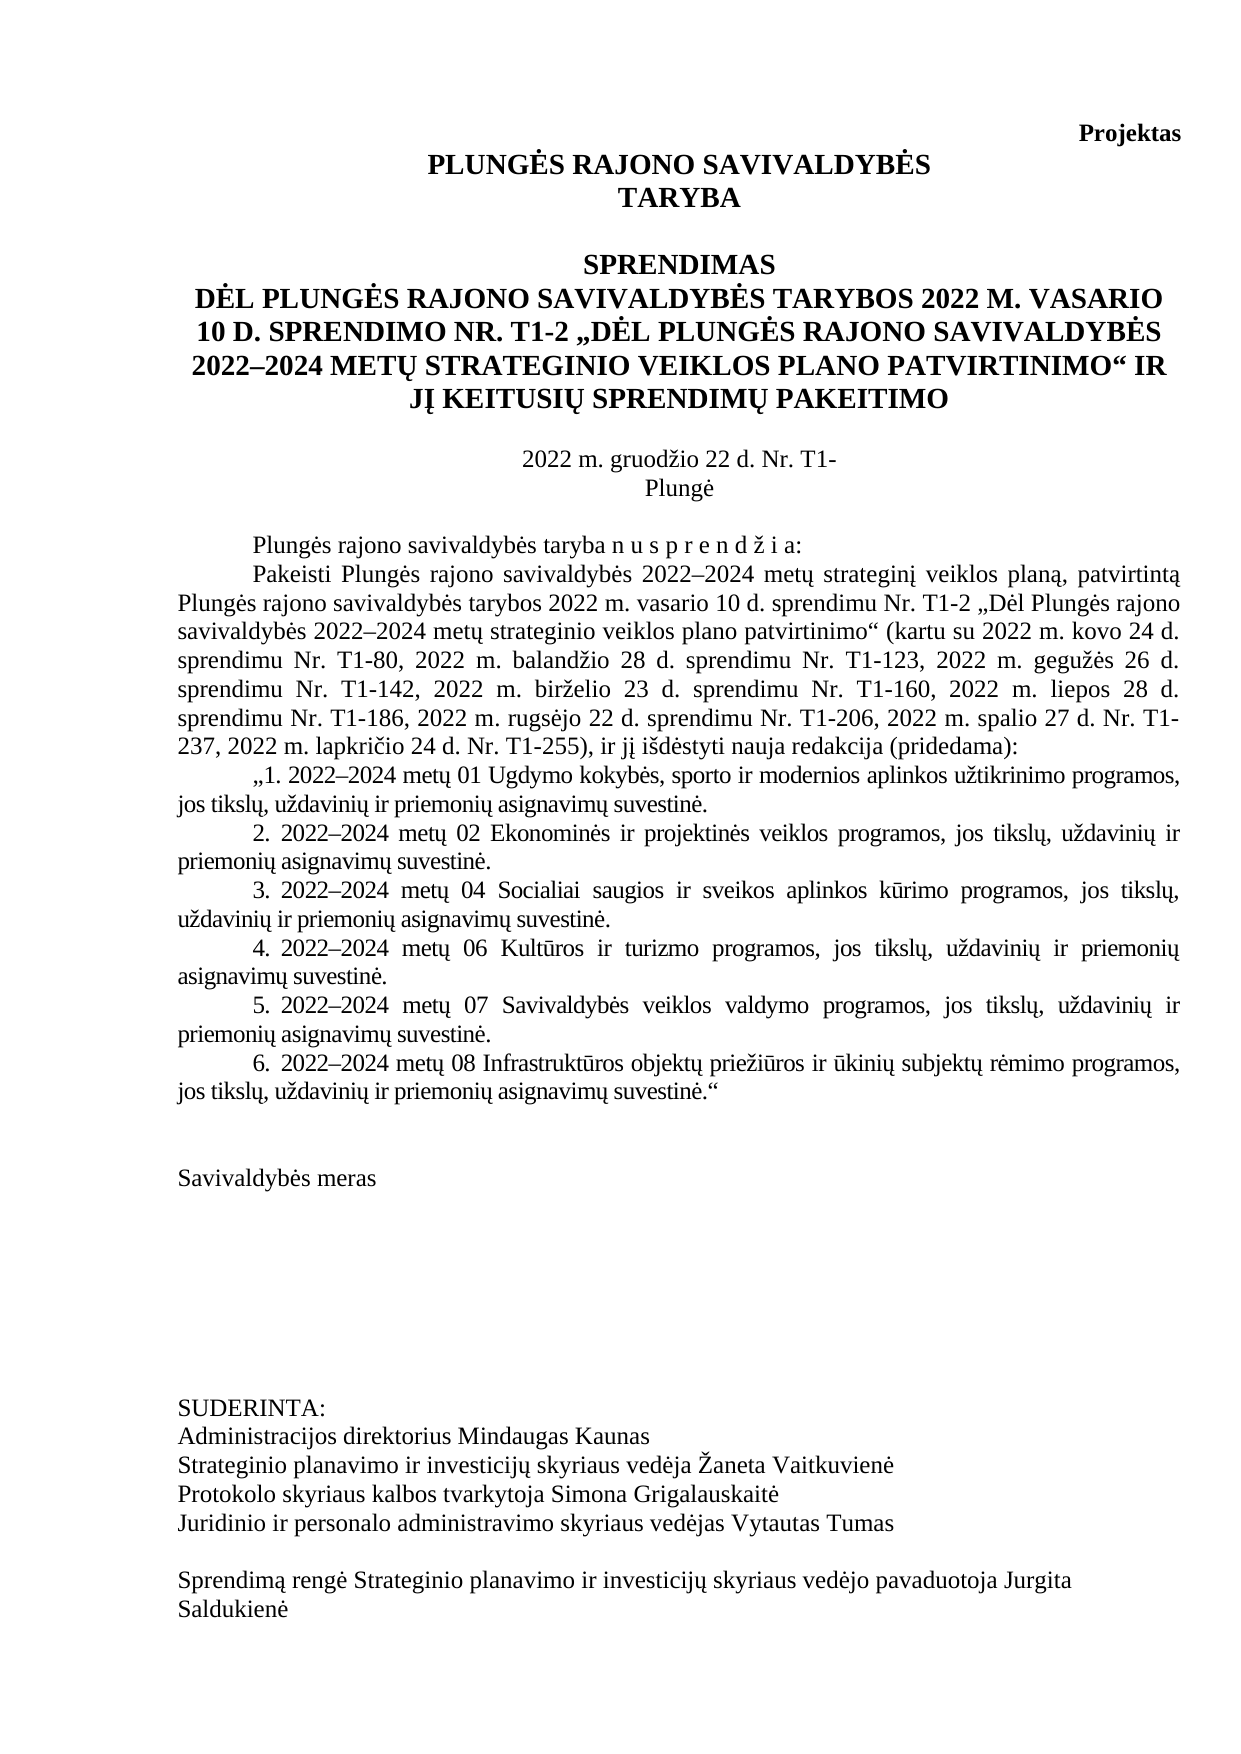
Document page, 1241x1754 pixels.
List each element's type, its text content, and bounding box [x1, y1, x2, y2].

text Sprendimą rengė Strateginio planavimo ir investicijų skyriaus vedėjo pavaduotoja Jurgita Saldukienė [177, 1565, 1181, 1623]
text Plungė [177, 473, 1181, 501]
text Savivaldybės meras [177, 1163, 1181, 1191]
text Strateginio planavimo ir investicijų skyriaus vedėja Žaneta Vaitkuvienė [177, 1450, 1181, 1479]
text DĖL PLUNGĖS RAJONO SAVIVALDYBĖS TARYBOS 2022 M. VASARIO 10 D. SPRENDIMO NR. T1-2 „DĖL PLUNGĖS RAJONO SAVIVALDYBĖS 2022–2024 METŲ STRATEGINIO VEIKLOS PLANO PATVIRTINIMO“ IR JĮ KEITUSIŲ SPRENDIMŲ PAKEITIMO [177, 281, 1181, 415]
text Protokolo skyriaus kalbos tvarkytoja Simona Grigalauskaitė [177, 1479, 1181, 1508]
text Projektas [177, 118, 1181, 147]
text Administracijos direktorius Mindaugas Kaunas [177, 1421, 1181, 1450]
text Plungės rajono savivaldybės taryba n u s p r e n d ž i a: [177, 530, 1181, 559]
text Juridinio ir personalo administravimo skyriaus vedėjas Vytautas Tumas [177, 1508, 1181, 1536]
text 2022 m. gruodžio 22 d. Nr. T1- [177, 444, 1181, 473]
list 2022–2024 metų 02 Ekonominės ir projektinės veiklos programos, jos tikslų, uždavinių ir priemonių asignavimų suvestinė. [177, 818, 1181, 875]
text SPRENDIMAS [177, 247, 1181, 281]
text PLUNGĖS RAJONO SAVIVALDYBĖS [177, 147, 1181, 180]
list 2022–2024 metų 06 Kultūros ir turizmo programos, jos tikslų, uždavinių ir priemonių asignavimų suvestinė. [177, 933, 1181, 990]
list 2022–2024 metų 04 Socialiai saugios ir sveikos aplinkos kūrimo programos, jos tikslų, uždavinių ir priemonių asignavimų suvestinė. [177, 875, 1181, 933]
text „1. 2022–2024 metų 01 Ugdymo kokybės, sporto ir modernios aplinkos užtikrinimo programos, jos tikslų, uždavinių ir priemonių asignavimų suvestinė. [177, 760, 1181, 818]
list 2022–2024 metų 07 Savivaldybės veiklos valdymo programos, jos tikslų, uždavinių ir priemonių asignavimų suvestinė. [177, 990, 1181, 1048]
text SUDERINTA: [177, 1393, 1181, 1421]
text TARYBA [177, 180, 1181, 214]
text Pakeisti Plungės rajono savivaldybės 2022–2024 metų strateginį veiklos planą, patvirtintą Plungės rajono savivaldybės tarybos 2022 m. vasario 10 d. sprendimu Nr. T1-2 „Dėl Plungės rajono savivaldybės 2022–2024 metų strateginio veiklos plano patvirtinimo“ (kartu su 2022 m. kovo 24 d. sprendimu Nr. T1-80, 2022 m. balandžio 28 d. sprendimu Nr. T1-123, 2022 m. gegužės 26 d. sprendimu Nr. T1-142, 2022 m. birželio 23 d. sprendimu Nr. T1-160, 2022 m. liepos 28 d. sprendimu Nr. T1-186, 2022 m. rugsėjo 22 d. sprendimu Nr. T1-206, 2022 m. spalio 27 d. Nr. T1-237, 2022 m. lapkričio 24 d. Nr. T1-255), ir jį išdėstyti nauja redakcija (pridedama): [177, 559, 1181, 760]
list 2022–2024 metų 08 Infrastruktūros objektų priežiūros ir ūkinių subjektų rėmimo programos, jos tikslų, uždavinių ir priemonių asignavimų suvestinė.“ [177, 1048, 1181, 1105]
